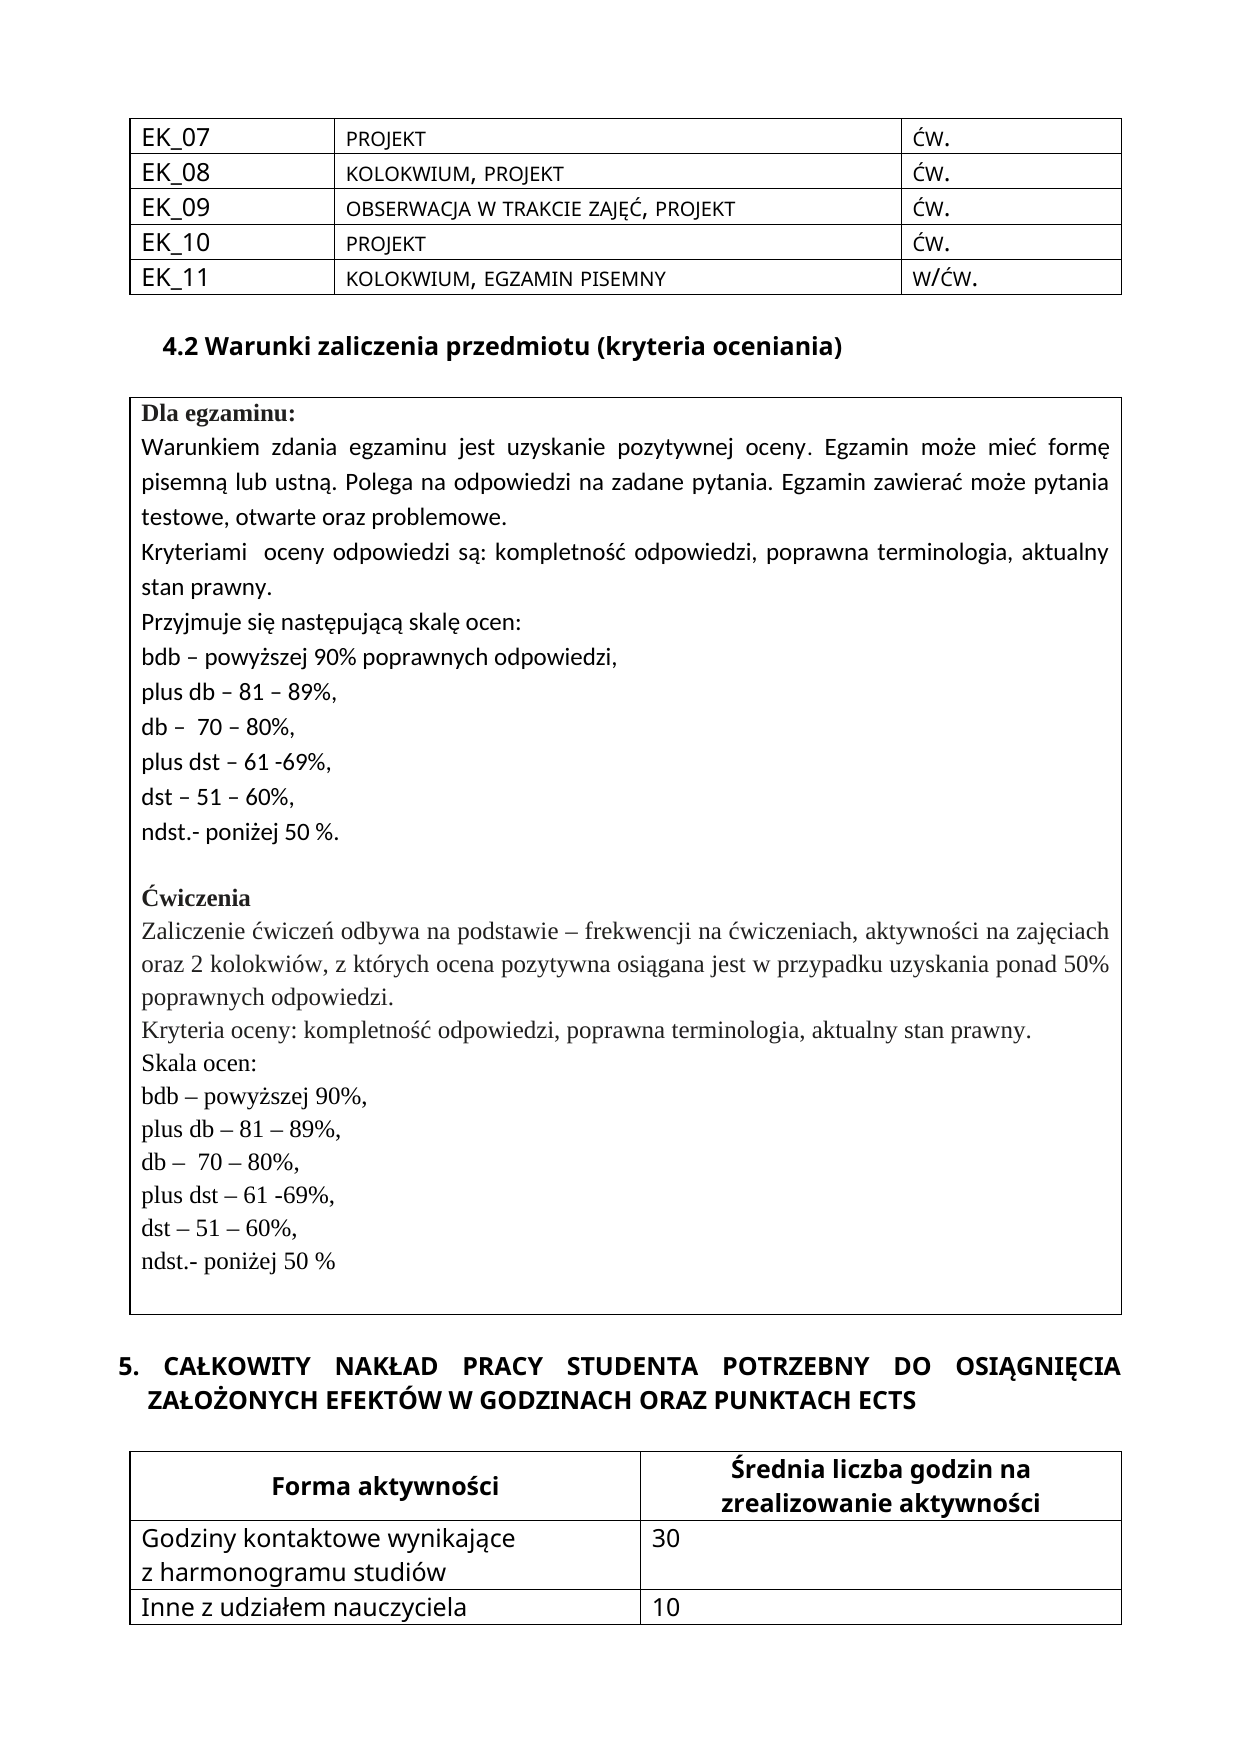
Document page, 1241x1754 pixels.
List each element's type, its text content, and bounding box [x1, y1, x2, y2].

text 4.2 Warunki zaliczenia przedmiotu (kryteria oceniania) [162, 329, 1122, 363]
table_header Dla egzaminu: Warunkiem zdania egzaminu jest uzyskanie pozytywnej oceny. Egzamin może mieć formę pisemną lub ustną. Polega na odpowiedzi na zadane pytania. Egzamin zawierać może pytania testowe, otwarte oraz problemowe. Kryteriami oceny odpowiedzi są: kompletność odpowiedzi, poprawna terminologia, aktualny stan prawny. Przyjmuje się następującą skalę ocen: bdb – powyższej 90% poprawnych odpowiedzi, plus db – 81 – 89%, db – 70 – 80%, plus dst – 61 -69%, dst – 51 – 60%, ndst.- poniżej 50 %. Ćwiczenia Zaliczenie ćwiczeń odbywa na podstawie – frekwencji na ćwiczeniach, aktywności na zajęciach oraz 2 kolokwiów, z których ocena pozytywna osiągana jest w przypadku uzyskania ponad 50% poprawnych odpowiedzi. Kryteria oceny: kompletność odpowiedzi, poprawna terminologia, aktualny stan prawny. Skala ocen: bdb – powyższej 90%, plus db – 81 – 89%, db – 70 – 80%, plus dst – 61 -69%, dst – 51 – 60%, ndst.- poniżej 50 % [131, 398, 1121, 1313]
table_cell Godziny kontaktowe wynikające z harmonogramu studiów [131, 1521, 640, 1589]
table_cell EK_08 [131, 154, 334, 188]
table_cell w/ćw. [902, 260, 1121, 294]
table_cell EK_10 [131, 225, 334, 258]
table_cell projekt [335, 119, 901, 153]
table_cell kolokwium, projekt [335, 154, 901, 188]
table_header Forma aktywności [131, 1452, 640, 1520]
table_cell ćw. [902, 189, 1121, 223]
table_header Średnia liczba godzin na zrealizowanie aktywności [641, 1452, 1121, 1520]
table_cell EK_09 [131, 189, 334, 223]
text 5. CAŁKOWITY NAKŁAD PRACY STUDENTA POTRZEBNY DO OSIĄGNIĘCIA ZAŁOŻONYCH EFEKTÓW W GODZINACH ORAZ PUNKTACH ECTS [118, 1348, 1122, 1417]
table_cell 10 [641, 1590, 1121, 1624]
table_cell ćw. [902, 225, 1121, 258]
table_cell EK_07 [131, 119, 334, 153]
table_cell ćw. [902, 154, 1121, 188]
table_cell obserwacja w trakcie zajęć, projekt [335, 189, 901, 223]
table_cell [131, 1590, 640, 1624]
table_cell kolokwium, egzamin pisemny [335, 260, 901, 294]
table_cell projekt [335, 225, 901, 258]
table_cell ćw. [902, 119, 1121, 153]
table_cell 30 [641, 1521, 1121, 1589]
table_cell EK_11 [131, 260, 334, 294]
